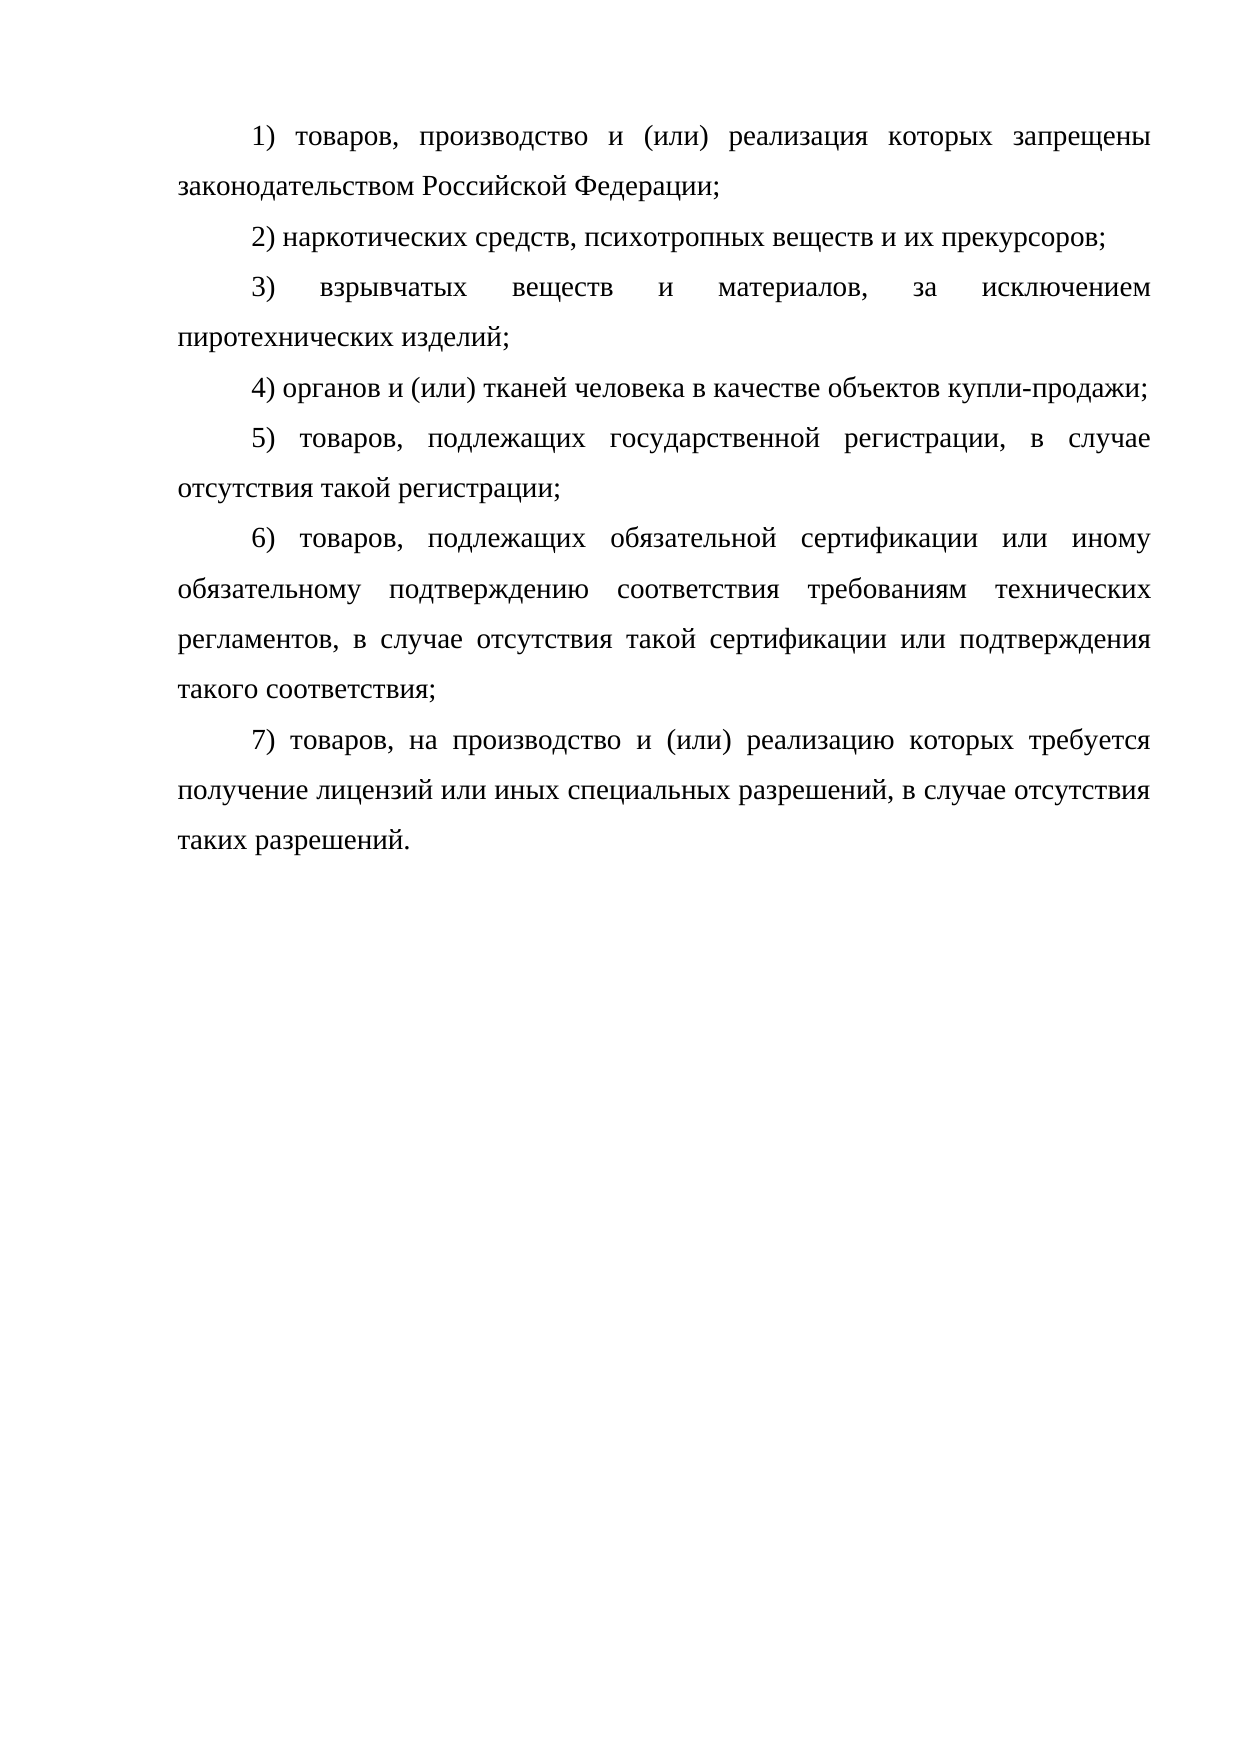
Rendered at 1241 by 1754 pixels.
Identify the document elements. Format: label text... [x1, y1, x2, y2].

text 6) товаров, подлежащих обязательной сертификации или иному обязательному подтверждению соответствия требованиям технических регламентов, в случае отсутствия такой сертификации или подтверждения такого соответствия; [177, 521, 1152, 705]
text 7) товаров, на производство и (или) реализацию которых требуется получение лицензий или иных специальных разрешений, в случае отсутствия таких разрешений. [177, 722, 1152, 856]
text 1) товаров, производство и (или) реализация которых запрещены законодательством Российской Федерации; [177, 118, 1152, 202]
text 5) товаров, подлежащих государственной регистрации, в случае отсутствия такой регистрации; [177, 420, 1152, 504]
text 4) органов и (или) тканей человека в качестве объектов купли-продажи; [177, 370, 1152, 403]
text 3) взрывчатых веществ и материалов, за исключением пиротехнических изделий; [177, 269, 1152, 353]
text 2) наркотических средств, психотропных веществ и их прекурсоров; [177, 219, 1152, 252]
